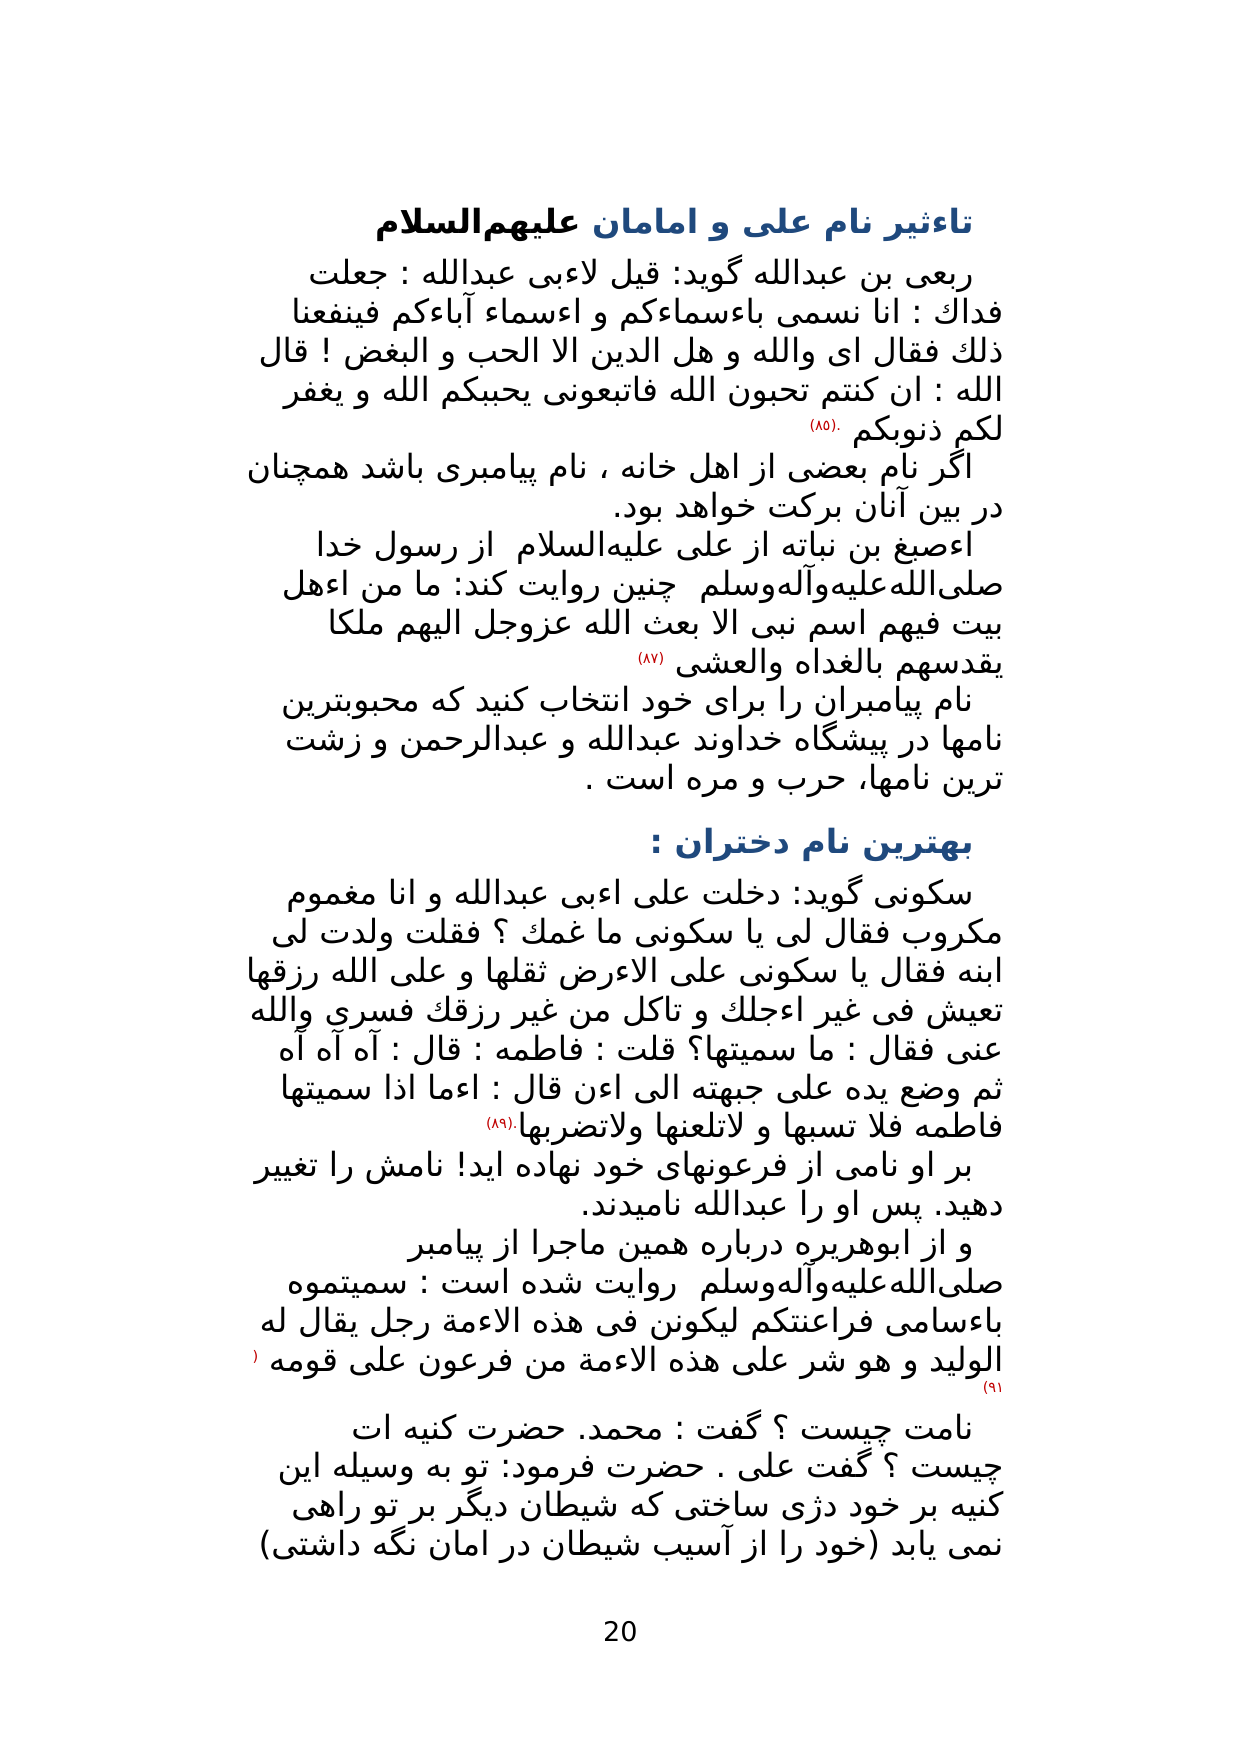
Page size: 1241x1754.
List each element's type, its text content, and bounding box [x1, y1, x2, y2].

text سكونى گويد: دخلت على اءبى عبدالله و انا مغموم مكروب فقال لى يا سكونى ما غمك ؟ فقلت ولدت لى ابنه فقال يا سكونى على الاءرض ثقلها و على الله رزقها تعيش فى غير اءجلك و تاكل من غير رزقك فسرى والله عنى فقال : ما سميتها؟ قلت : فاطمه : قال : آه آه آه ثم وضع يده على جبهته الى اءن قال : اءما اذا سميتها فاطمه فلا تسبها و لاتلعنها ولاتضربها.(٨٩) [236, 874, 1004, 1146]
text اءصبغ بن نباته از على عليه‌السلام از رسول خدا صلى‌الله‌عليه‌وآله‌وسلم چنين روايت كند: ما من اءهل بيت فيهم اسم نبى الا بعث الله عزوجل اليهم ملكا يقدسهم بالغداه والعشى (٨٧) [236, 526, 1004, 681]
text اگر نام بعضى از اهل خانه ، نام پيامبرى باشد همچنان در بين آنان بركت خواهد بود. [236, 448, 1004, 526]
text و از ابوهريره درباره همين ماجرا از پيامبر صلى‌الله‌عليه‌وآله‌وسلم روايت شده است : سميتموه باءسامى فراعنتكم ليكونن فى هذه الاءمة رجل يقال له الوليد و هو شر على هذه الاءمة من فرعون على قومه (٩١) [236, 1223, 1004, 1408]
text بر او نامى از فرعونهاى خود نهاده ايد! نامش را تغيير دهيد. پس او را عبدالله ناميدند. [236, 1146, 1004, 1223]
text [236, 1408, 1004, 1563]
subtitle تاءثير نام على و امامان عليهم‌السلام [236, 202, 1004, 241]
text ربعى بن عبدالله گويد: قيل لاءبى عبدالله : جعلت فداك : انا نسمى باءسماءكم و اءسماء آباءكم فينفعنا ذلك فقال اى والله و هل الدين الا الحب و البغض ! قال الله : ان كنتم تحبون الله فاتبعونى يحببكم الله و يغفر لكم ذنوبكم .(٨٥) [236, 253, 1004, 448]
text نام پيامبران را براى خود انتخاب كنيد كه محبوبترين نامها در پيشگاه خداوند عبدالله و عبدالرحمن و زشت ترين نامها، حرب و مره است . [236, 681, 1004, 797]
subtitle بهترين نام دختران : [236, 822, 1004, 861]
